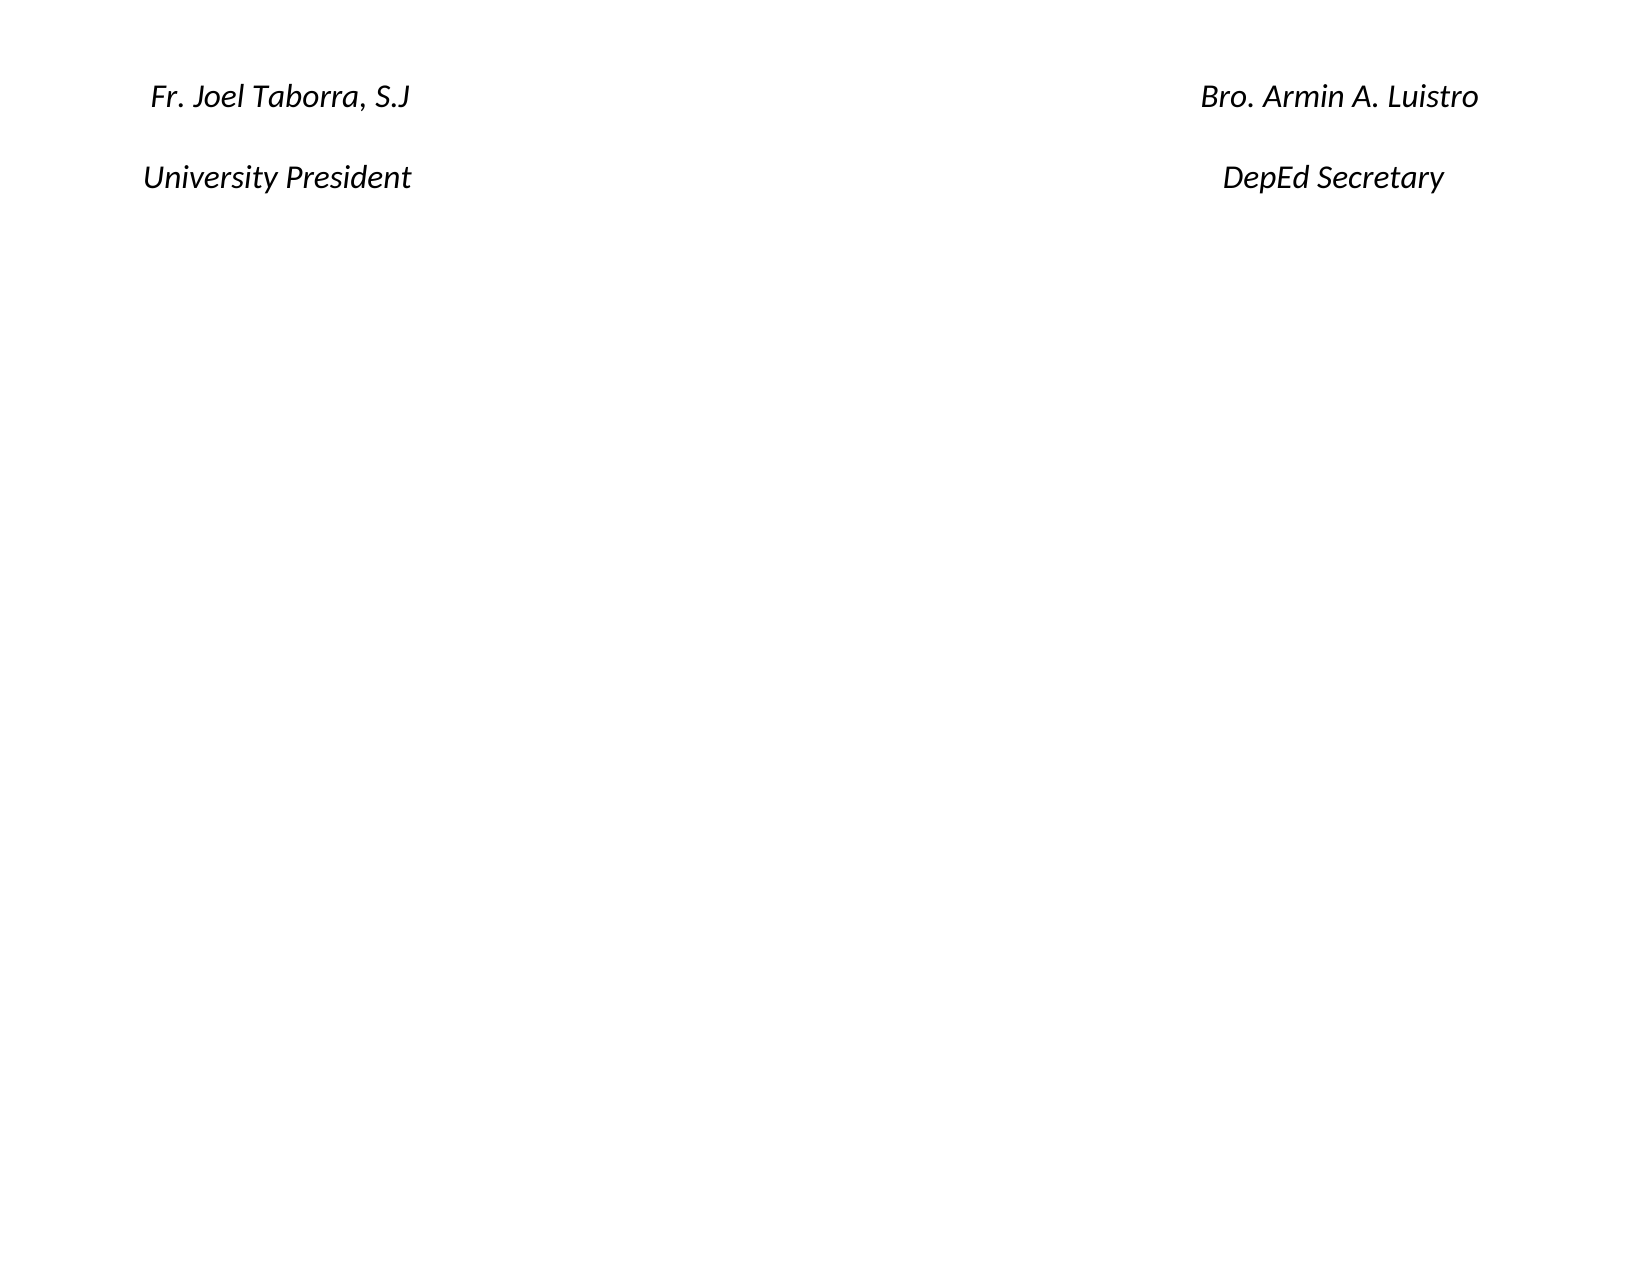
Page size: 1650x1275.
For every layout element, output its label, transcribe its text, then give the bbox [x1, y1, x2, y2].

text Fr. Joel Taborra, S.J Bro. Armin A. Luistro University President DepEd Secretary [75, 75, 1575, 197]
